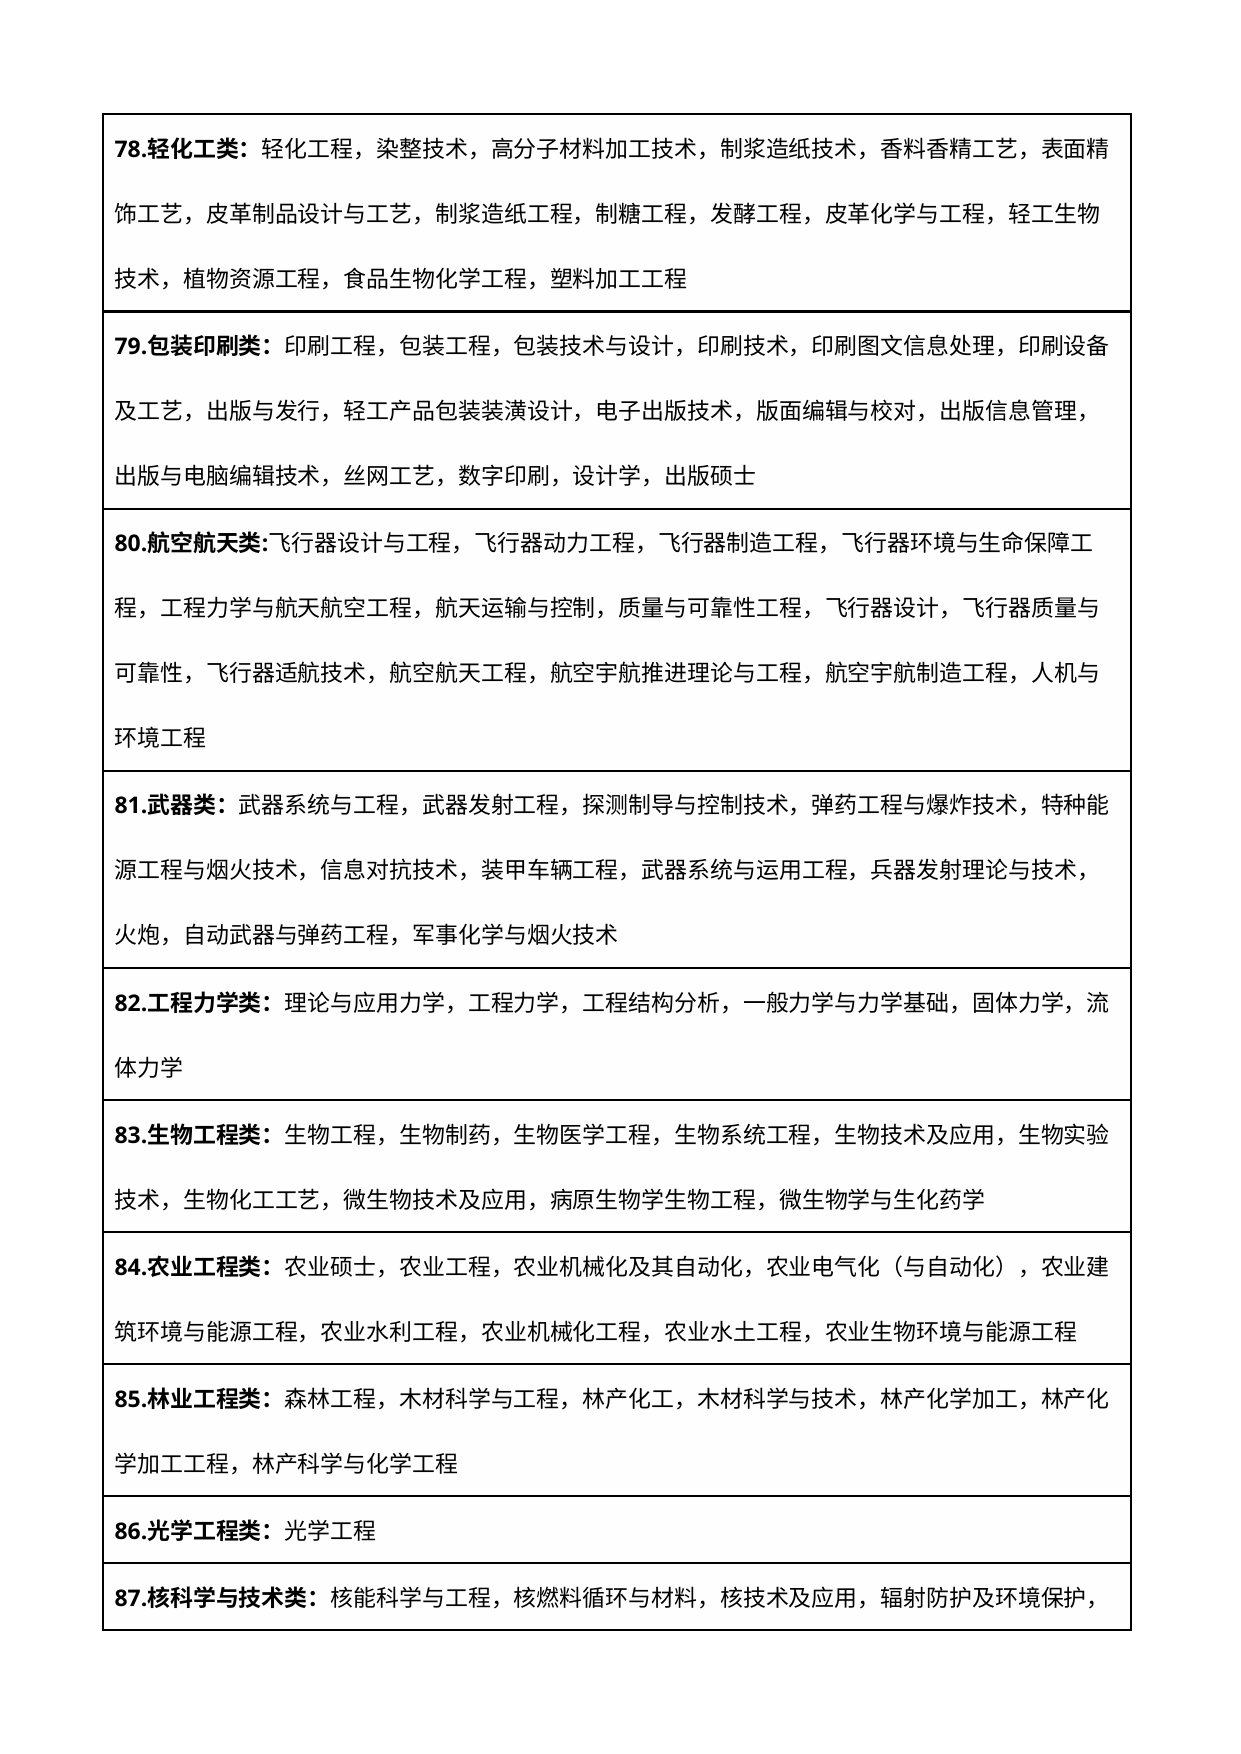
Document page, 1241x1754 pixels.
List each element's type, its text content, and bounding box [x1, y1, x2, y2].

table_cell 78.轻化工类：轻化工程，染整技术，高分子材料加工技术，制浆造纸技术，香料香精工艺，表面精饰工艺，皮革制品设计与工艺，制浆造纸工程，制糖工程，发酵工程，皮革化学与工程，轻工生物技术，植物资源工程，食品生物化学工程，塑料加工工程 [104, 115, 1130, 310]
table_cell 83.生物工程类：生物工程，生物制药，生物医学工程，生物系统工程，生物技术及应用，生物实验技术，生物化工工艺，微生物技术及应用，病原生物学生物工程，微生物学与生化药学 [104, 1101, 1130, 1231]
table_cell 84.农业工程类：农业硕士，农业工程，农业机械化及其自动化，农业电气化（与自动化），农业建筑环境与能源工程，农业水利工程，农业机械化工程，农业水土工程，农业生物环境与能源工程 [104, 1233, 1130, 1363]
table_cell 85.林业工程类：森林工程，木材科学与工程，林产化工，木材科学与技术，林产化学加工，林产化学加工工程，林产科学与化学工程 [104, 1365, 1130, 1495]
table_cell 86.光学工程类：光学工程 [104, 1497, 1130, 1562]
table_cell 81.武器类：武器系统与工程，武器发射工程，探测制导与控制技术，弹药工程与爆炸技术，特种能源工程与烟火技术，信息对抗技术，装甲车辆工程，武器系统与运用工程，兵器发射理论与技术，火炮，自动武器与弹药工程，军事化学与烟火技术 [104, 772, 1130, 967]
table_cell 80.航空航天类:飞行器设计与工程，飞行器动力工程，飞行器制造工程，飞行器环境与生命保障工程，工程力学与航天航空工程，航天运输与控制，质量与可靠性工程，飞行器设计，飞行器质量与可靠性，飞行器适航技术，航空航天工程，航空宇航推进理论与工程，航空宇航制造工程，人机与环境工程 [104, 510, 1130, 769]
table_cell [104, 1564, 1130, 1629]
table_cell 79.包装印刷类：印刷工程，包装工程，包装技术与设计，印刷技术，印刷图文信息处理，印刷设备及工艺，出版与发行，轻工产品包装装潢设计，电子出版技术，版面编辑与校对，出版信息管理，出版与电脑编辑技术，丝网工艺，数字印刷，设计学，出版硕士 [104, 313, 1130, 507]
table_cell 82.工程力学类：理论与应用力学，工程力学，工程结构分析，一般力学与力学基础，固体力学，流体力学 [104, 969, 1130, 1099]
